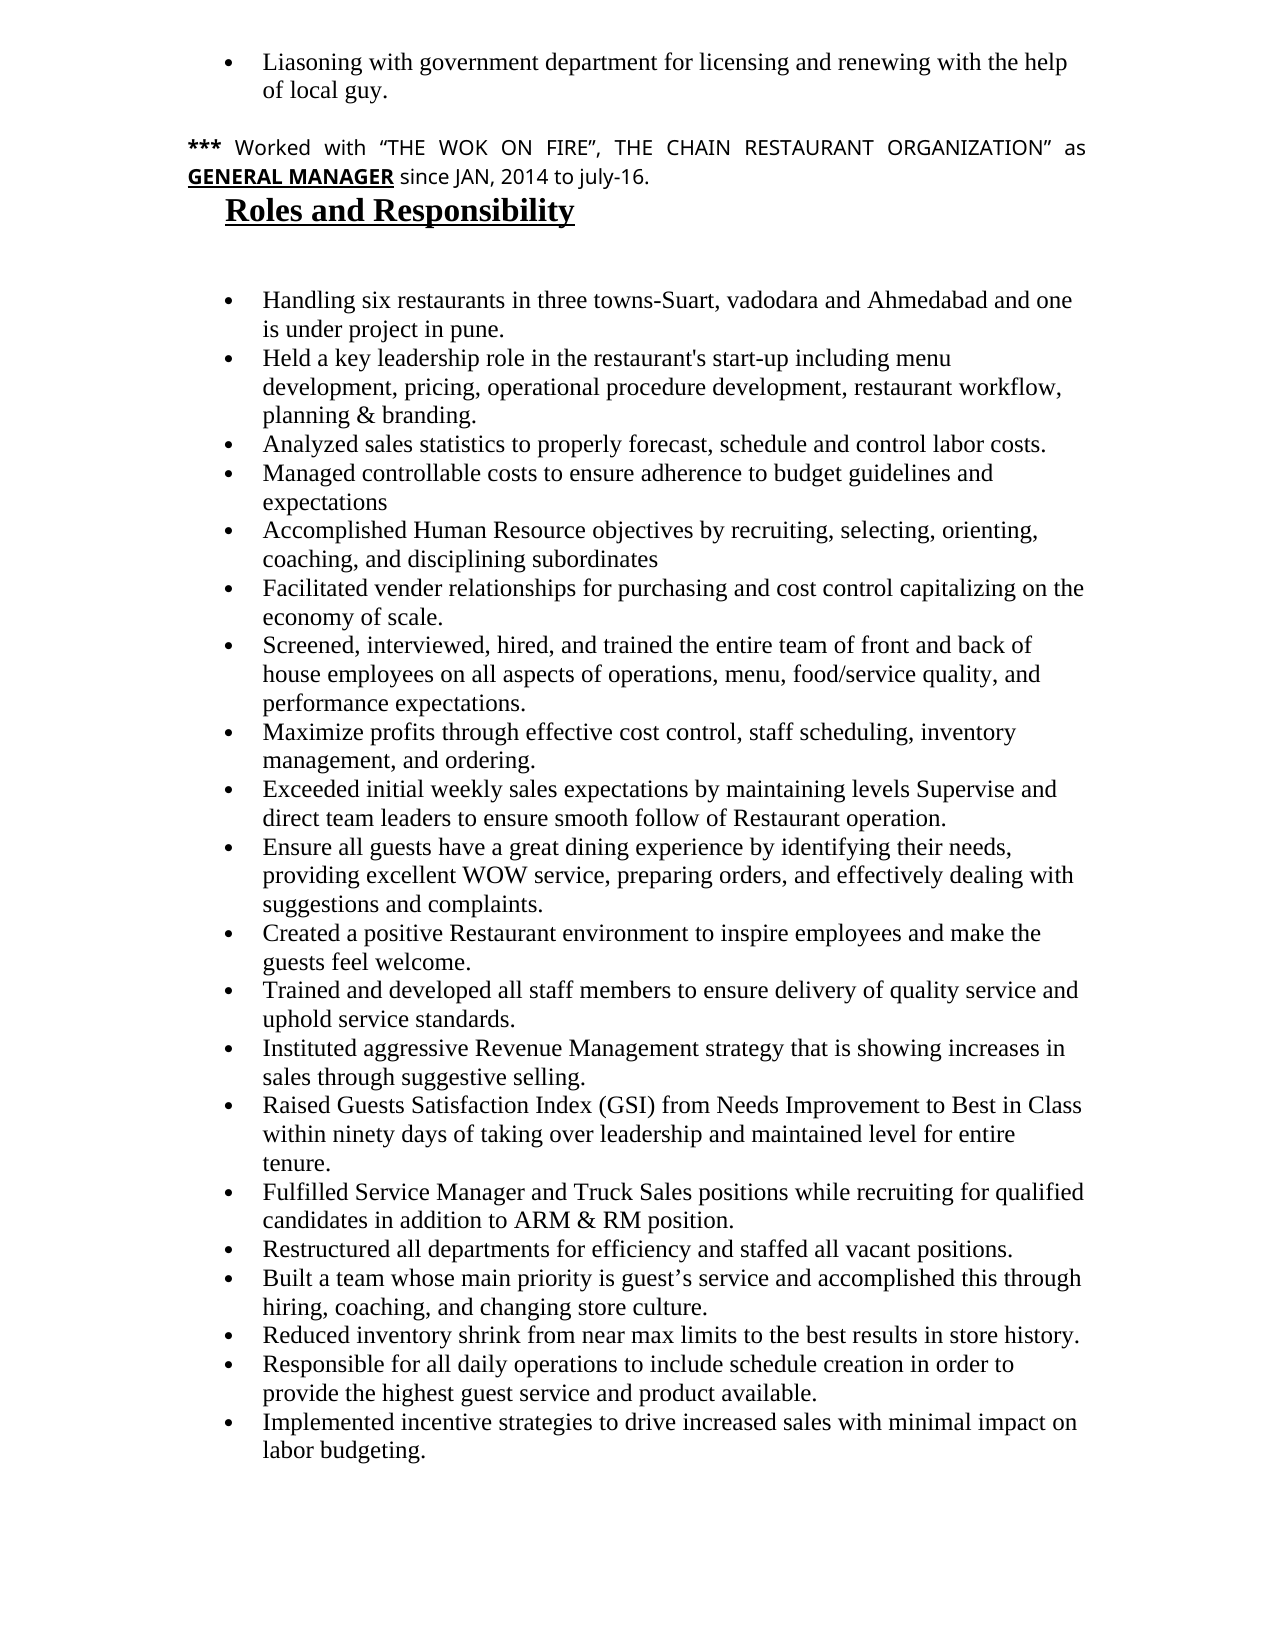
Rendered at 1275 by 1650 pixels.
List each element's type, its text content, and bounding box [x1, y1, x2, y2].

list Built a team whose main priority is guest’s service and accomplished this through hiring, coaching, and changing store culture. [225, 1263, 1087, 1321]
list Managed controllable costs to ensure adherence to budget guidelines and expectations [225, 458, 1087, 516]
text *** Worked with “THE WOK ON FIRE”, THE CHAIN RESTAURANT ORGANIZATION” as GENERAL MANAGER since JAN, 2014 to july-16. [187, 133, 1087, 190]
list Implemented incentive strategies to drive increased sales with minimal impact on labor budgeting. [225, 1407, 1087, 1464]
list Maximize profits through effective cost control, staff scheduling, inventory management, and ordering. [225, 717, 1087, 774]
list Ensure all guests have a great dining experience by identifying their needs, providing excellent WOW service, preparing orders, and effectively dealing with suggestions and complaints. [225, 832, 1087, 918]
text Roles and Responsibility [225, 190, 1087, 229]
list Reduced inventory shrink from near max limits to the best results in store history. [225, 1321, 1087, 1349]
list Exceeded initial weekly sales expectations by maintaining levels Supervise and direct team leaders to ensure smooth follow of Restaurant operation. [225, 774, 1087, 832]
list Liasoning with government department for licensing and renewing with the help of local guy. [225, 47, 1087, 104]
list Screened, interviewed, hired, and trained the entire team of front and back of house employees on all aspects of operations, menu, food/service quality, and performance expectations. [225, 631, 1087, 717]
list Trained and developed all staff members to ensure delivery of quality service and uphold service standards. [225, 976, 1087, 1033]
list Responsible for all daily operations to include schedule creation in order to provide the highest guest service and product available. [225, 1349, 1087, 1407]
list Analyzed sales statistics to properly forecast, schedule and control labor costs. [225, 429, 1087, 458]
list Created a positive Restaurant environment to inspire employees and make the guests feel welcome. [225, 918, 1087, 976]
list Accomplished Human Resource objectives by recruiting, selecting, orienting, coaching, and disciplining subordinates [225, 516, 1087, 573]
list Instituted aggressive Revenue Management strategy that is showing increases in sales through suggestive selling. [225, 1033, 1087, 1091]
list Handling six restaurants in three towns-Suart, vadodara and Ahmedabad and one is under project in pune. [225, 286, 1087, 343]
list Restructured all departments for efficiency and staffed all vacant positions. [225, 1234, 1087, 1263]
list Raised Guests Satisfaction Index (GSI) from Needs Improvement to Best in Class within ninety days of taking over leadership and maintained level for entire tenure. [225, 1091, 1087, 1177]
list Facilitated vender relationships for purchasing and cost control capitalizing on the economy of scale. [225, 573, 1087, 631]
list Fulfilled Service Manager and Truck Sales positions while recruiting for qualified candidates in addition to ARM & RM position. [225, 1177, 1087, 1234]
list Held a key leadership role in the restaurant's start-up including menu development, pricing, operational procedure development, restaurant workflow, planning & branding. [225, 343, 1087, 429]
